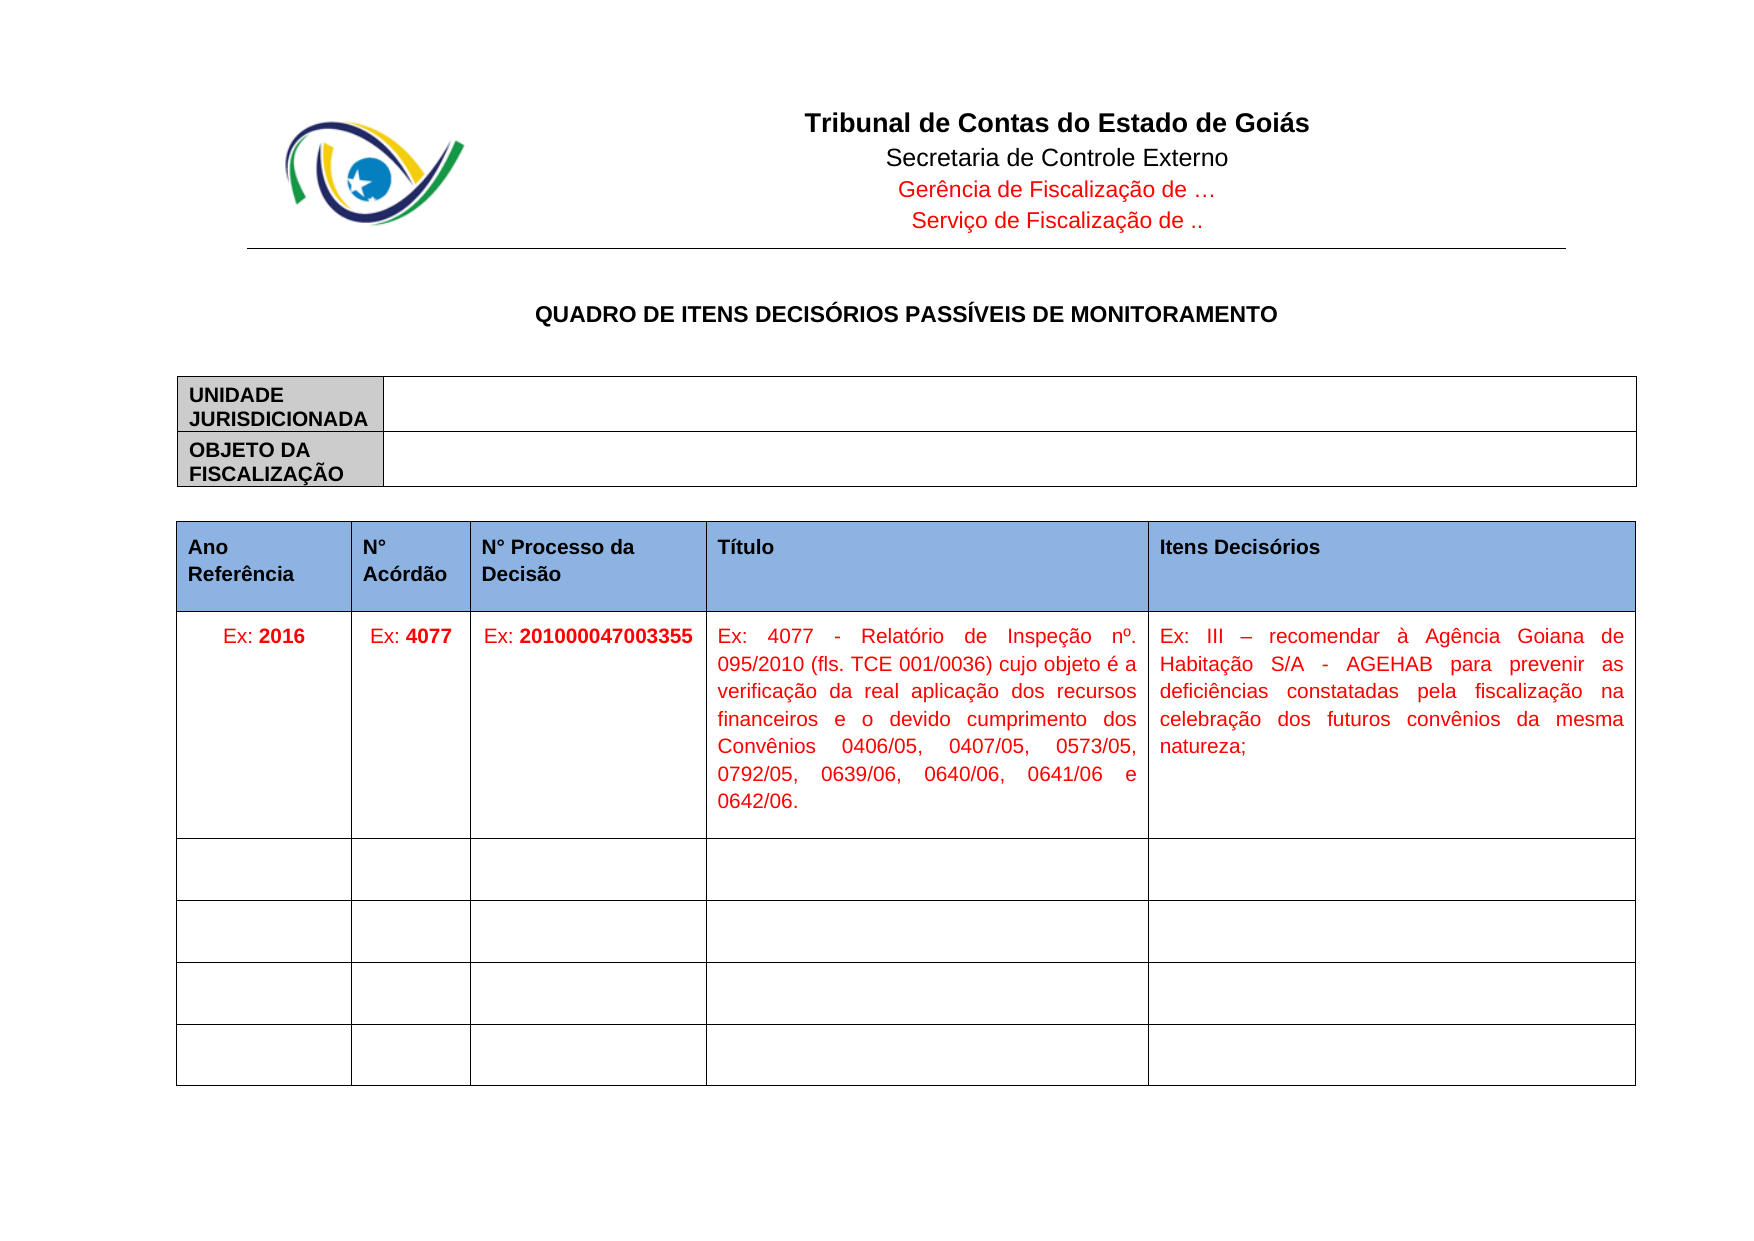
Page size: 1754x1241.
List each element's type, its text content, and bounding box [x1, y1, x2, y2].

table_cell [471, 839, 706, 900]
table_cell [352, 839, 470, 900]
table_header Itens Decisórios [1149, 522, 1635, 611]
table_cell [471, 963, 706, 1023]
table_header [384, 377, 1636, 431]
table_cell [177, 839, 351, 900]
table_cell [471, 1025, 706, 1085]
table_cell [707, 839, 1148, 900]
table_header UNIDADE JURISDICIONADA [178, 377, 383, 431]
table_cell [384, 432, 1636, 486]
text QUADRO DE ITENS DECISÓRIOS PASSÍVEIS DE MONITORAMENTO [177, 301, 1636, 327]
table_cell Ex: III – recomendar à Agência Goiana de Habitação S/A - AGEHAB para prevenir as deficiências constatadas pela fiscalização na celebração dos futuros convênios da mesma natureza; [1149, 612, 1635, 838]
table_cell [1149, 1025, 1635, 1085]
table_cell [352, 1025, 470, 1085]
table_cell Ex: 4077 [352, 612, 470, 838]
table_cell [1149, 839, 1635, 900]
table_cell [1149, 901, 1635, 962]
table_cell OBJETO DA FISCALIZAÇÃO [178, 432, 383, 486]
table_cell [471, 901, 706, 962]
table_cell [707, 1025, 1148, 1085]
table_cell [707, 901, 1148, 962]
table_header N° Acórdão [352, 522, 470, 611]
table_cell [707, 963, 1148, 1023]
table_header Ano Referência [177, 522, 351, 611]
table_cell Ex: 4077 - Relatório de Inspeção nº. 095/2010 (fls. TCE 001/0036) cujo objeto é a verificação da real aplicação dos recursos financeiros e o devido cumprimento dos Convênios 0406/05, 0407/05, 0573/05, 0792/05, 0639/06, 0640/06, 0641/06 e 0642/06. [707, 612, 1148, 838]
table_cell [1149, 963, 1635, 1023]
table_cell [177, 901, 351, 962]
table_cell [352, 901, 470, 962]
table_header N° Processo da Decisão [471, 522, 706, 611]
table_cell [177, 1025, 351, 1085]
table_cell [352, 963, 470, 1023]
picture [278, 114, 470, 233]
table_cell Ex: 2016 [177, 612, 351, 838]
table_cell Ex: 201000047003355 [471, 612, 706, 838]
table_cell [177, 963, 351, 1023]
table_header Título [707, 522, 1148, 611]
